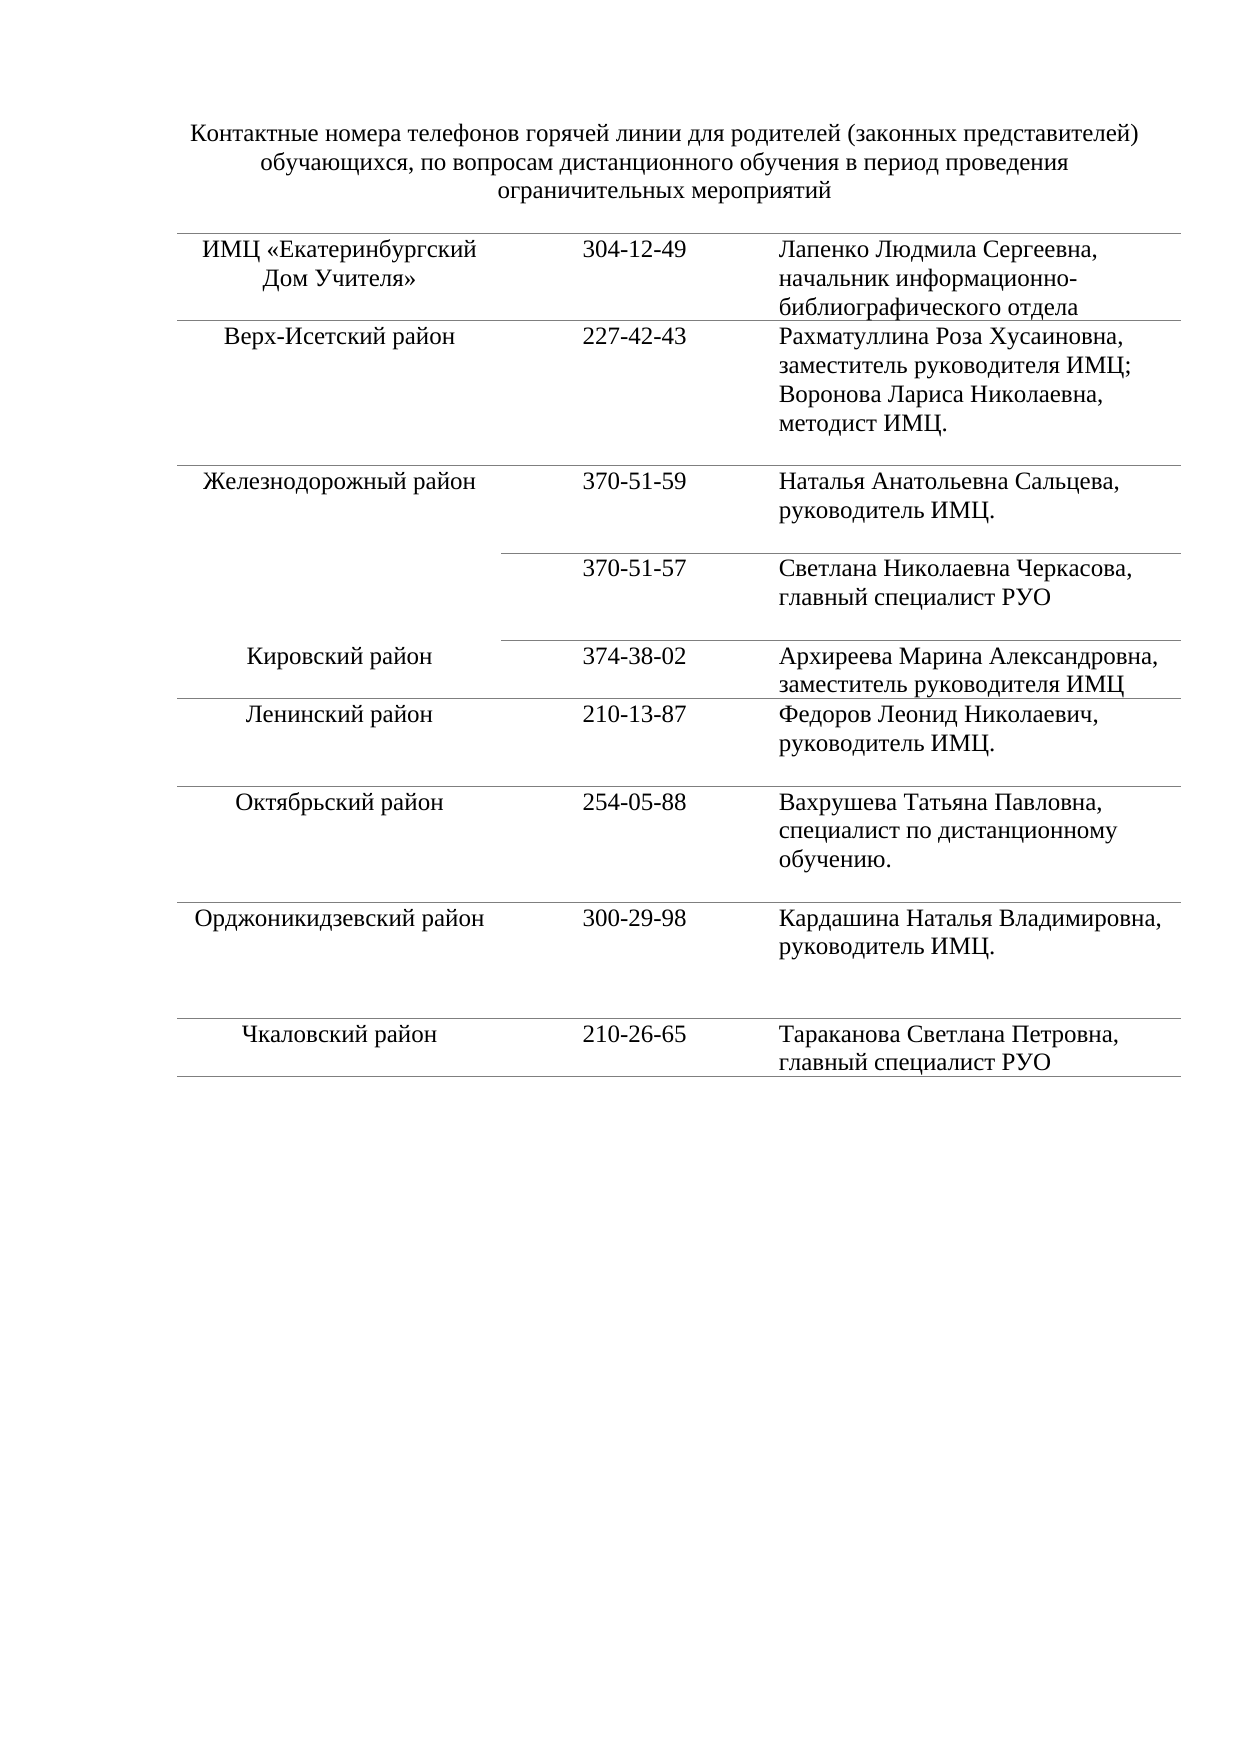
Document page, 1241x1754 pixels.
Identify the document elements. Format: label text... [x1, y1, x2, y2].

table_cell Орджоникидзевский район [177, 903, 501, 1018]
table_cell 300-29-98 [501, 903, 767, 1018]
table_header Лапенко Людмила Сергеевна, начальник информационно-библиографического отдела [767, 234, 1181, 320]
table_cell Кардашина Наталья Владимировна, руководитель ИМЦ. [767, 903, 1181, 1018]
table_cell Тараканова Светлана Петровна, главный специалист РУО [767, 1019, 1181, 1076]
table_header 304-12-49 [501, 234, 767, 320]
table_cell Октябрьский район [177, 787, 501, 902]
table_cell Ленинский район [177, 699, 501, 786]
table_cell 374-38-02 [501, 641, 767, 698]
text Контактные номера телефонов горячей линии для родителей (законных представителей) обучающихся, по вопросам дистанционного обучения в период проведения ограничительных мероприятий [177, 118, 1152, 204]
table_cell 210-13-87 [501, 699, 767, 786]
table_cell 254-05-88 [501, 787, 767, 902]
table_cell Чкаловский район [177, 1019, 501, 1076]
table_cell Кировский район [177, 640, 501, 698]
table_cell Светлана Николаевна Черкасова, главный специалист РУО [767, 554, 1181, 640]
table_cell 370-51-57 [501, 554, 767, 640]
table_cell Архиреева Марина Александровна, заместитель руководителя ИМЦ [767, 641, 1181, 698]
table_cell Наталья Анатольевна Сальцева, руководитель ИМЦ. [767, 466, 1181, 552]
table_cell 227-42-43 [501, 321, 767, 465]
table_cell Верх-Исетский район [177, 321, 501, 465]
table_cell Вахрушева Татьяна Павловна, специалист по дистанционному обучению. [767, 787, 1181, 902]
table_header ИМЦ «Екатеринбургский Дом Учителя» [177, 234, 501, 320]
table_cell 210-26-65 [501, 1019, 767, 1076]
table_cell Железнодорожный район [177, 466, 501, 640]
table_cell 370-51-59 [501, 466, 767, 552]
table_cell Рахматуллина Роза Хусаиновна, заместитель руководителя ИМЦ; Воронова Лариса Николаевна, методист ИМЦ. [767, 321, 1181, 465]
table_cell Федоров Леонид Николаевич, руководитель ИМЦ. [767, 699, 1181, 786]
